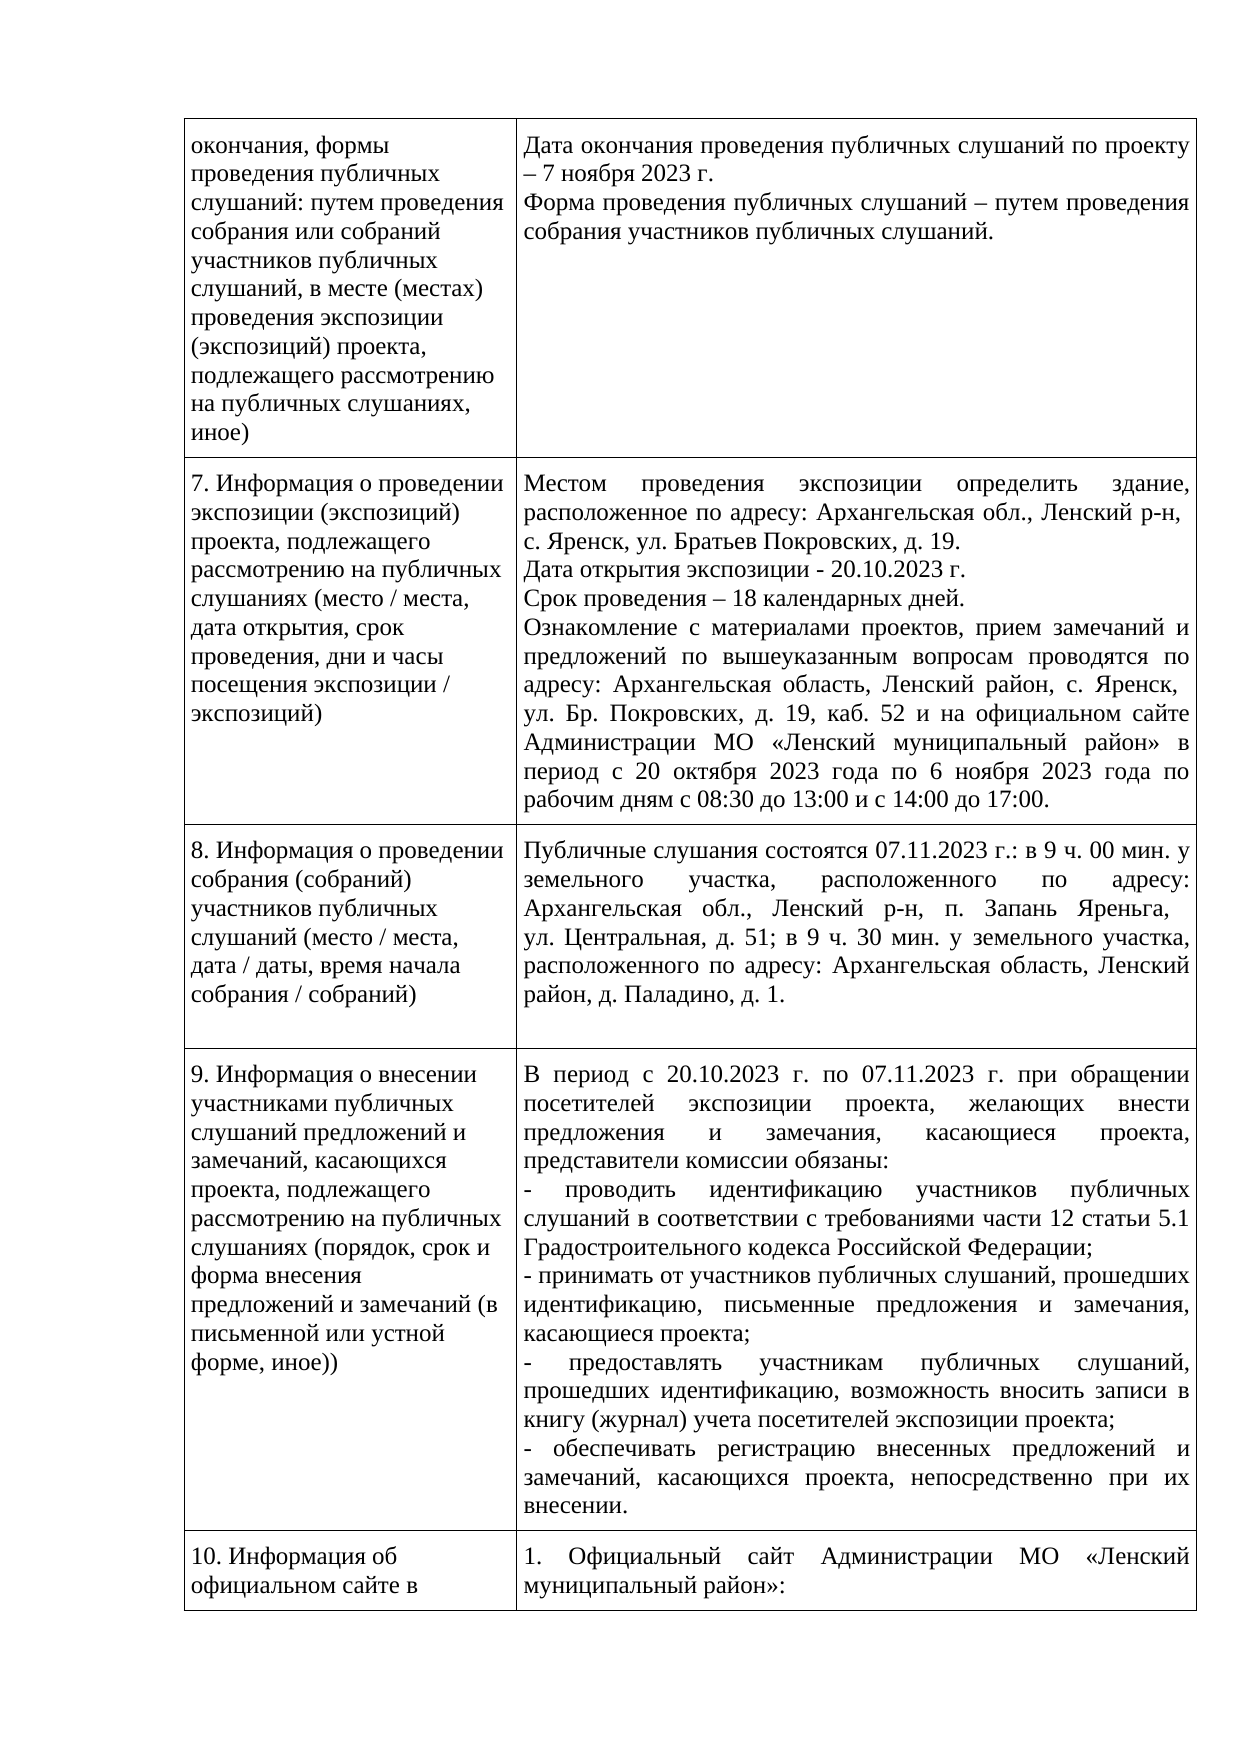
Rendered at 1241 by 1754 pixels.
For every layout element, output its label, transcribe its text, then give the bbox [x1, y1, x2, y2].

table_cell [185, 1531, 516, 1609]
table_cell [517, 1531, 1196, 1609]
table_cell Местом проведения экспозиции определить здание, расположенное по адресу: Архангельская обл., Ленский р-н, с. Яренск, ул. Братьев Покровских, д. 19. Дата открытия экспозиции - 20.10.2023 г. Срок проведения – 18 календарных дней. Ознакомление с материалами проектов, прием замечаний и предложений по вышеуказанным вопросам проводятся по адресу: Архангельская область, Ленский район, с. Яренск, ул. Бр. Покровских, д. 19, каб. 52 и на официальном сайте Администрации МО «Ленский муниципальный район» в период с 20 октября 2023 года по 6 ноября 2023 года по рабочим дням с 08:30 до 13:00 и с 14:00 до 17:00. [517, 458, 1196, 824]
table_cell Публичные слушания состоятся 07.11.2023 г.: в 9 ч. 00 мин. у земельного участка, расположенного по адресу: Архангельская обл., Ленский р-н, п. Запань Яреньга, ул. Центральная, д. 51; в 9 ч. 30 мин. у земельного участка, расположенного по адресу: Архангельская область, Ленский район, д. Паладино, д. 1. [517, 825, 1196, 1047]
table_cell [185, 119, 516, 457]
table_cell 9. Информация о внесении участниками публичных слушаний предложений и замечаний, касающихся проекта, подлежащего рассмотрению на публичных слушаниях (порядок, срок и форма внесения предложений и замечаний (в письменной или устной форме, иное)) [185, 1049, 516, 1530]
table_cell 7. Информация о проведении экспозиции (экспозиций) проекта, подлежащего рассмотрению на публичных слушаниях (место / места, дата открытия, срок проведения, дни и часы посещения экспозиции / экспозиций) [185, 458, 516, 824]
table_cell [517, 119, 1196, 457]
table_cell 8. Информация о проведении собрания (собраний) участников публичных слушаний (место / места, дата / даты, время начала собрания / собраний) [185, 825, 516, 1047]
table_cell В период с 20.10.2023 г. по 07.11.2023 г. при обращении посетителей экспозиции проекта, желающих внести предложения и замечания, касающиеся проекта, представители комиссии обязаны: - проводить идентификацию участников публичных слушаний в соответствии с требованиями части 12 статьи 5.1 Градостроительного кодекса Российской Федерации; - принимать от участников публичных слушаний, прошедших идентификацию, письменные предложения и замечания, касающиеся проекта; - предоставлять участникам публичных слушаний, прошедших идентификацию, возможность вносить записи в книгу (журнал) учета посетителей экспозиции проекта; - обеспечивать регистрацию внесенных предложений и замечаний, касающихся проекта, непосредственно при их внесении. [517, 1049, 1196, 1530]
